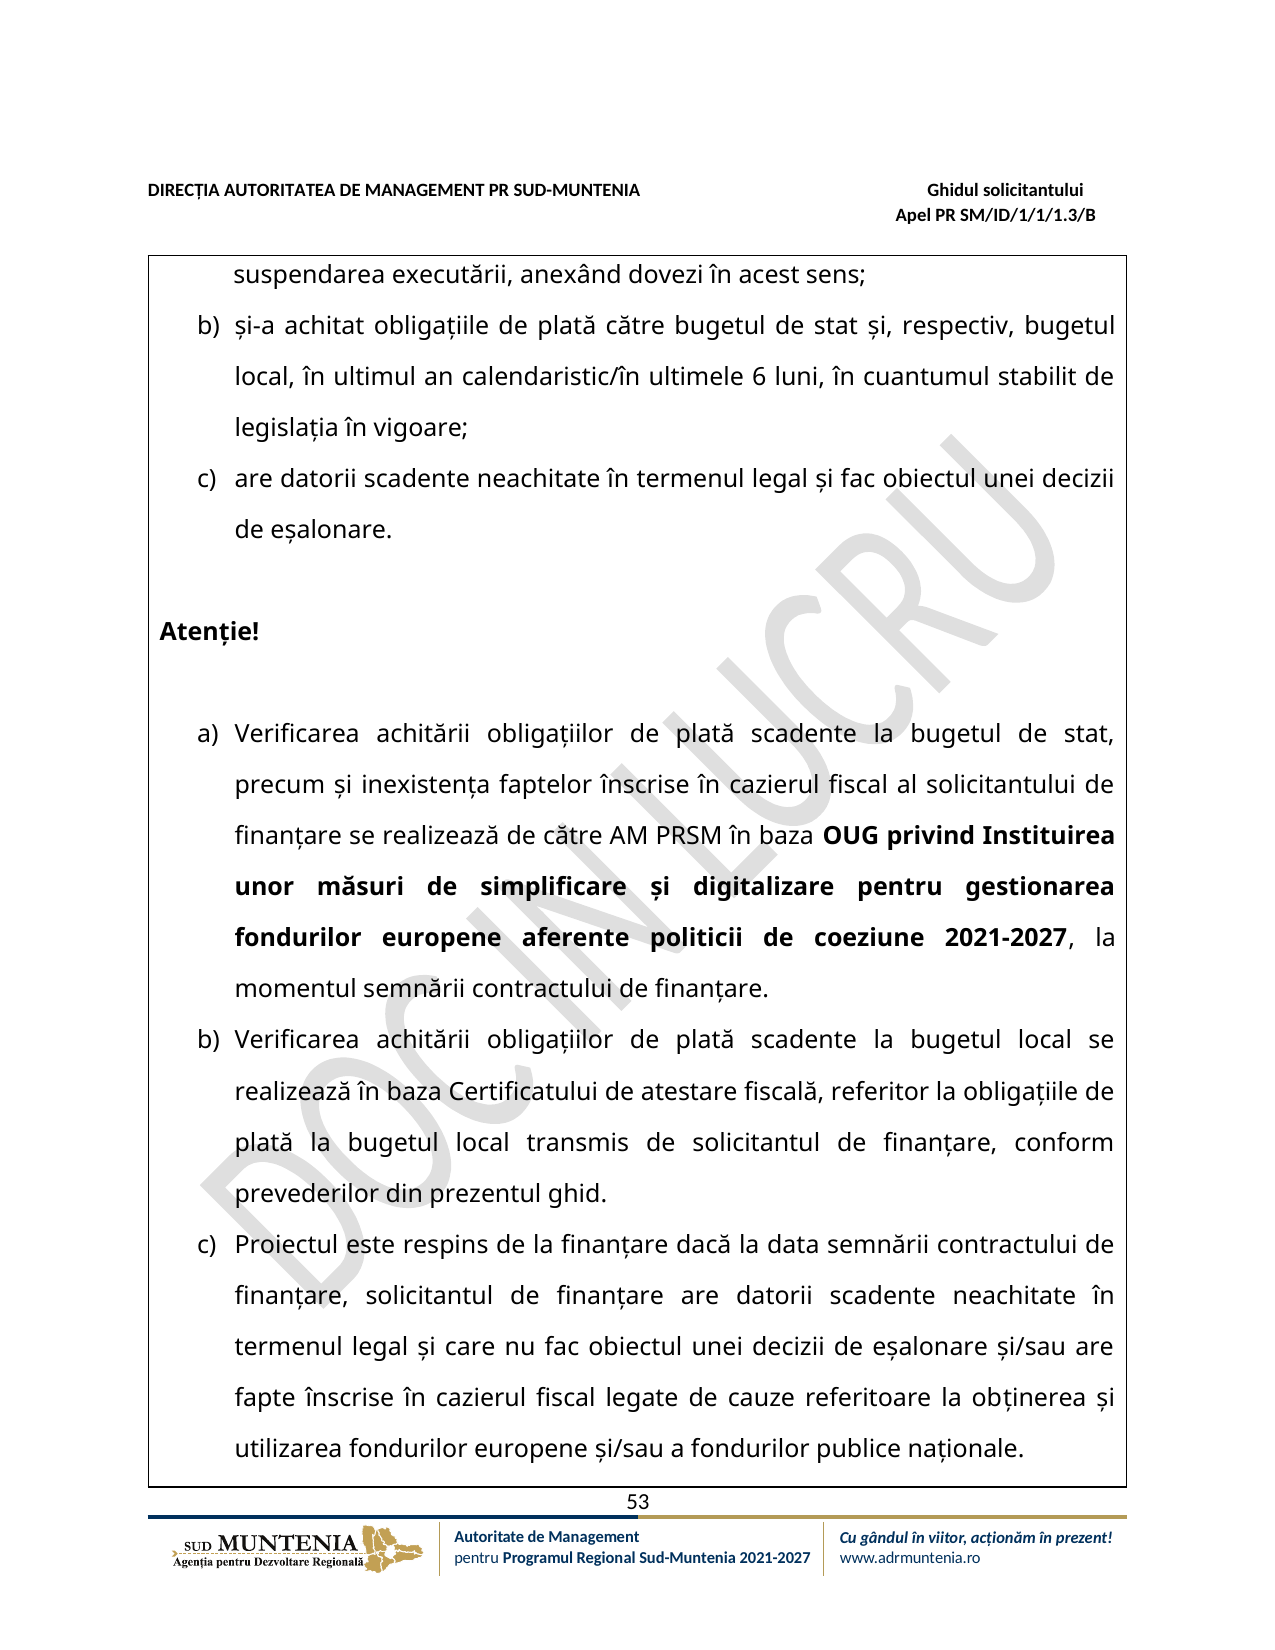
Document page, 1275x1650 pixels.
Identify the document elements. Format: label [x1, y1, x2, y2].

table_header [149, 256, 1126, 1486]
